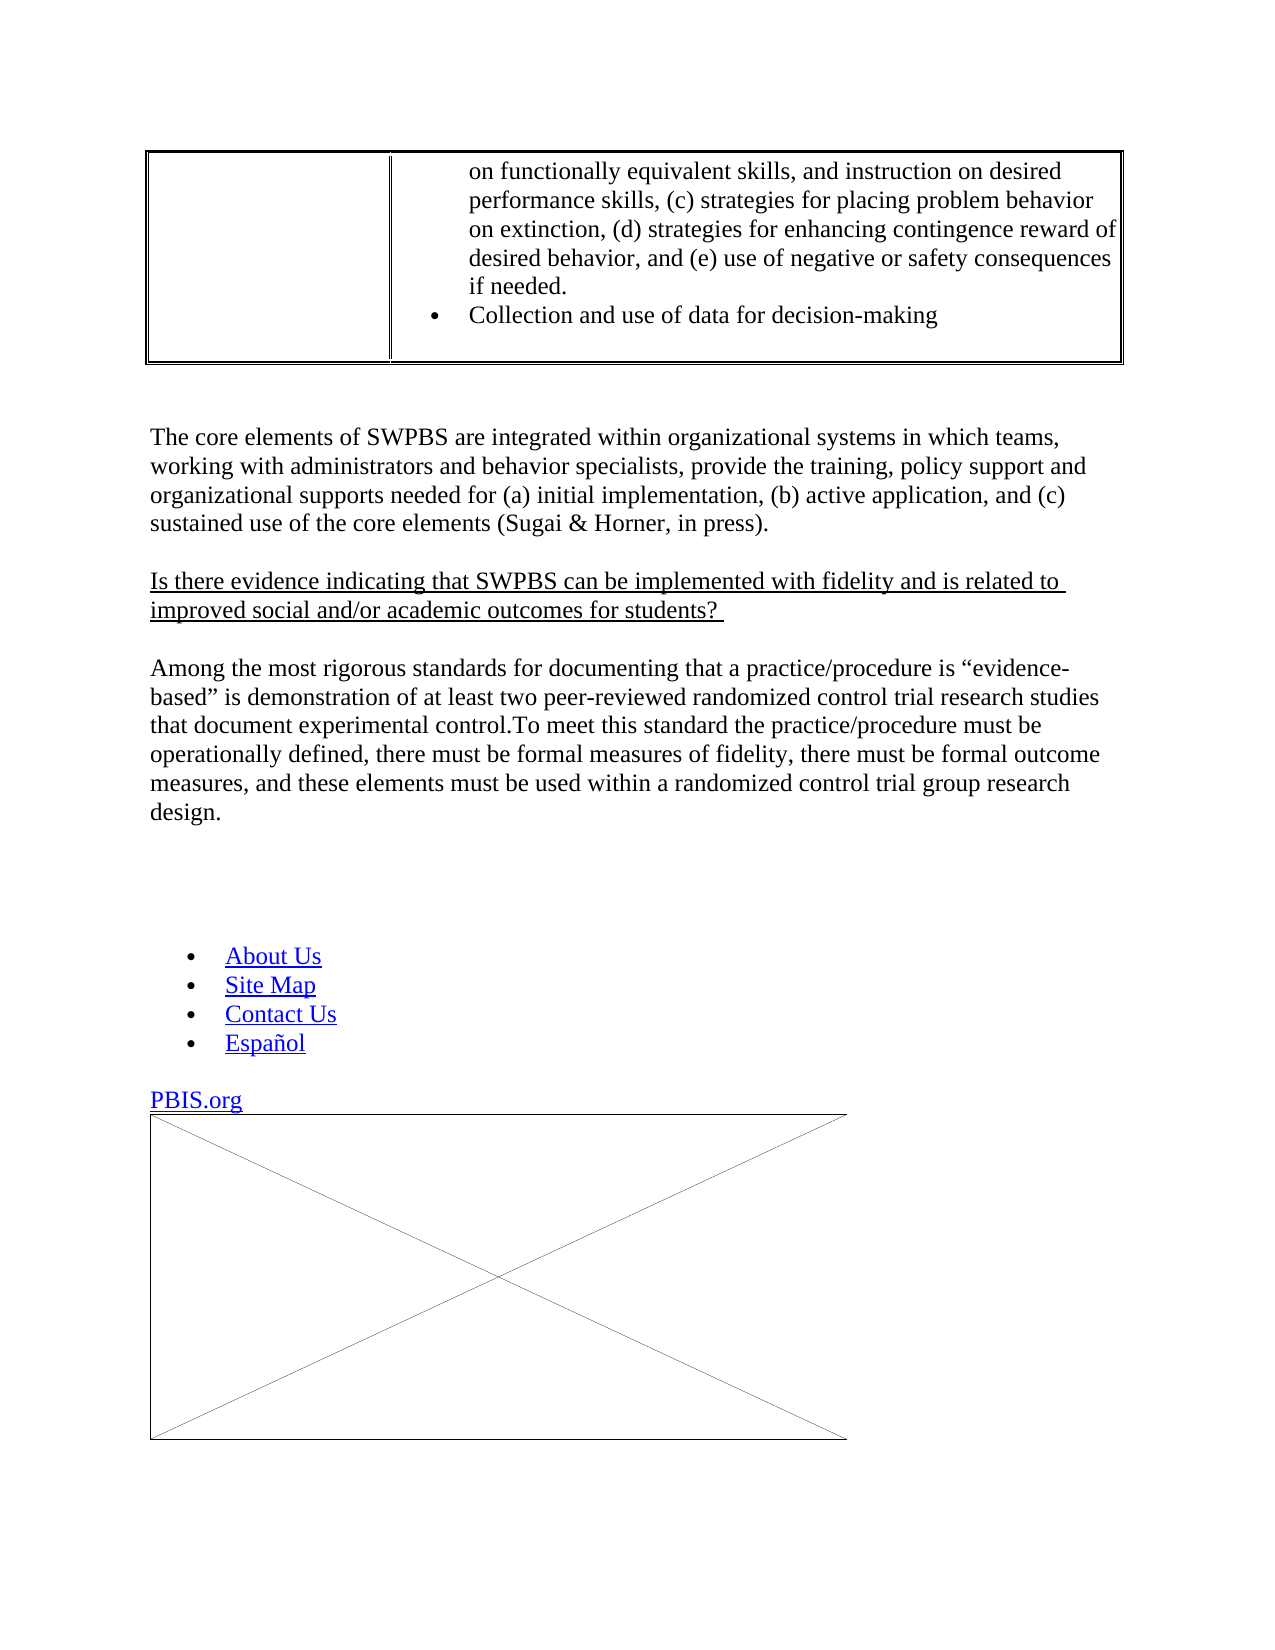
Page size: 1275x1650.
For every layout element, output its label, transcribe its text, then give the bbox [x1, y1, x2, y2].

list Contact Us [187, 999, 1125, 1028]
list Español [187, 1028, 1125, 1056]
text Among the most rigorous standards for documenting that a practice/procedure is “evidence-based” is demonstration of at least two peer-reviewed randomized control trial research studies that document experimental control.To meet this standard the practice/procedure must be operationally defined, there must be formal measures of fidelity, there must be formal outcome measures, and these elements must be used within a randomized control trial group research design. [150, 653, 1125, 826]
text Is there evidence indicating that SWPBS can be implemented with fidelity and is related to improved social and/or academic outcomes for students? [150, 566, 1125, 624]
list About Us [187, 941, 1125, 970]
text The core elements of SWPBS are integrated within organizational systems in which teams, working with administrators and behavior specialists, provide the training, policy support and organizational supports needed for (a) initial implementation, (b) active application, and (c) sustained use of the core elements (Sugai & Horner, in press). [150, 422, 1125, 537]
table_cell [391, 153, 1120, 361]
text PBIS.org [150, 1086, 1125, 1114]
list Site Map [187, 970, 1125, 999]
table_cell Tertiary [149, 153, 391, 361]
